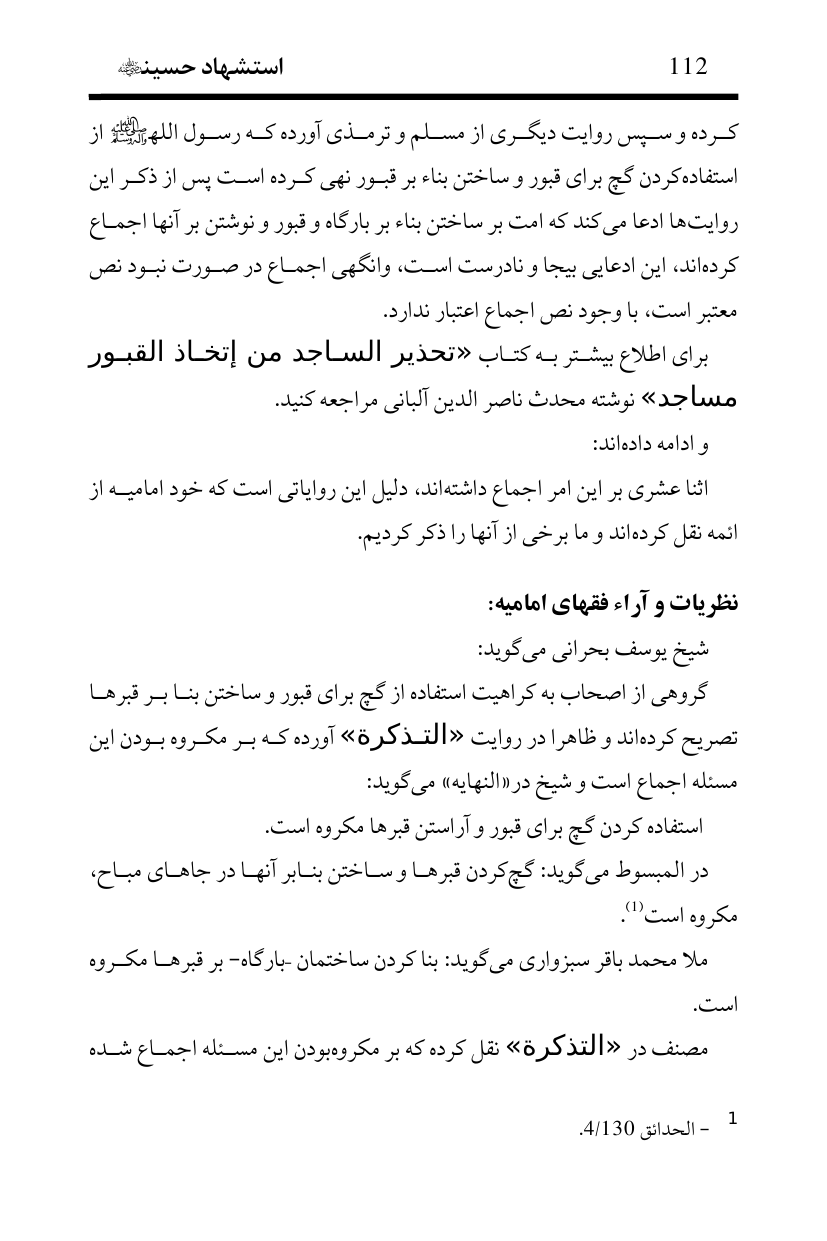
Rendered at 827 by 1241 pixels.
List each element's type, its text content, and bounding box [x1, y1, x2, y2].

text و ادامه داده‌اند: [89, 425, 738, 469]
text شیخ یوسف بحرانی می‌گوید: [89, 629, 738, 674]
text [89, 1029, 738, 1074]
text در المبسوط می‌گوید: گچ‌کردن قبرها و ساختن بنابر آنها در جاهای مباح، مکروه است(). [89, 852, 738, 941]
text استفاده کردن گچ برای قبور و آراستن قبرها مکروه است. [89, 807, 738, 852]
text ملا محمد باقر سبزواری می‌گوید: بنا کردن ساختمان –بارگاه- بر قبرها مکروه است. [89, 941, 738, 1029]
text برای اطلاع بیشتر به کتاب «تحذیر الساجد من إتخاذ القبور مساجد» نوشته محدث ناصر الدین آلبانی مراجعه کنید. [89, 336, 738, 425]
text نظریات و آراء فقهای امامیه: [89, 583, 738, 623]
text اثنا عشری بر این امر اجماع داشته‌اند، دلیل این روایاتی است که خود امامیه از ائمه نقل کرده‌اند و ما برخی از آنها را ذکر کردیم. [89, 469, 738, 558]
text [89, 111, 738, 336]
text گروهی از اصحاب به کراهیت استفاده از گچ برای قبور و ساختن بنا بر قبرها تصریح کرده‌اند و ظاهرا در روایت «التذکرة» آورده که بر مکروه بودن این مسئله اجماع است و شیخ در«النهایه» می‌گوید: [89, 674, 738, 807]
